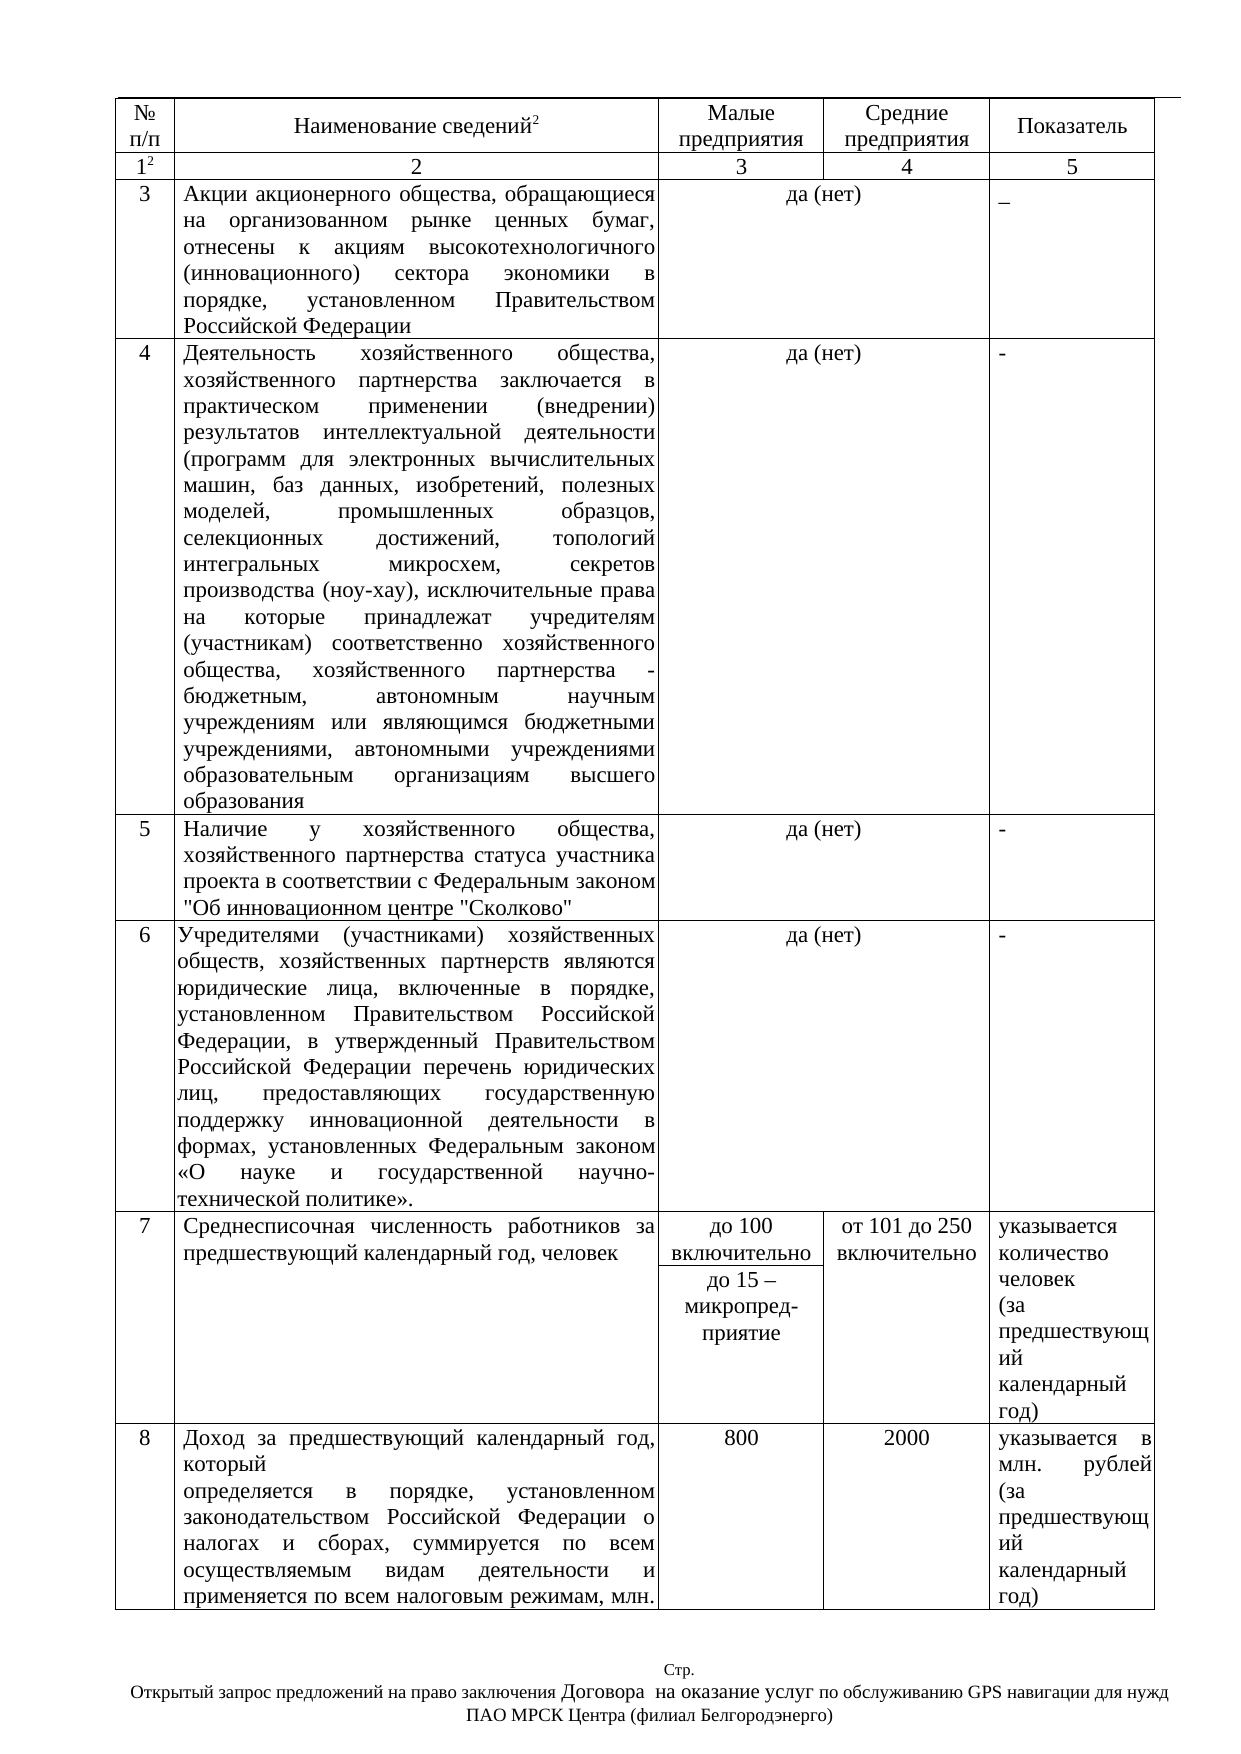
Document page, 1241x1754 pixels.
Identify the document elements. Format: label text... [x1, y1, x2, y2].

table_cell да (нет) [659, 339, 989, 814]
table_header Средние предприятия [824, 99, 989, 152]
table_cell 2000 [824, 1424, 989, 1608]
table_cell 8 [116, 1424, 174, 1608]
table_cell от 101 до 250 включительно [824, 1212, 989, 1423]
table_cell 800 [659, 1424, 823, 1608]
table_header Наименование сведений2 [175, 99, 658, 152]
table_cell _ [990, 180, 1154, 338]
table_cell 5 [990, 153, 1154, 179]
table_cell да (нет) [659, 921, 989, 1211]
table_cell 4 [824, 153, 989, 179]
table_cell 7 [116, 1212, 174, 1423]
table_cell да (нет) [659, 180, 989, 338]
table_cell Наличие у хозяйственного общества, хозяйственного партнерства статуса участника проекта в соответствии с Федеральным законом "Об инновационном центре "Сколково" [175, 815, 658, 920]
table_cell указывается количество человек (за предшествующий календарный год) [990, 1212, 1154, 1423]
table_header Малые предприятия [659, 99, 823, 152]
table_cell - [990, 815, 1154, 920]
table_cell - [990, 921, 1154, 1211]
table_cell указывается в млн. рублей (за предшествующий календарный год) [990, 1424, 1154, 1608]
table_cell да (нет) [659, 815, 989, 920]
table_cell 2 [175, 153, 658, 179]
table_cell до 15 – микропредприятие [659, 1266, 823, 1423]
table_cell 12 [116, 153, 174, 179]
table_cell - [990, 339, 1154, 814]
table_header № п/п [116, 99, 174, 152]
table_cell 3 [116, 180, 174, 338]
table_cell 6 [116, 921, 174, 1211]
table_cell Акции акционерного общества, обращающиеся на организованном рынке ценных бумаг, отнесены к акциям высокотехнологичного (инновационного) сектора экономики в порядке, установленном Правительством Российской Федерации [175, 180, 658, 338]
table_cell 3 [659, 153, 823, 179]
table_cell Учредителями (участниками) хозяйственных обществ, хозяйственных партнерств являются юридические лица, включенные в порядке, установленном Правительством Российской Федерации, в утвержденный Правительством Российской Федерации перечень юридических лиц, предоставляющих государственную поддержку инновационной деятельности в формах, установленных Федеральным законом «О науке и государственной научно-технической политике». [175, 921, 658, 1211]
table_cell до 100 включительно [659, 1212, 823, 1265]
table_cell Деятельность хозяйственного общества, хозяйственного партнерства заключается в практическом применении (внедрении) результатов интеллектуальной деятельности (программ для электронных вычислительных машин, баз данных, изобретений, полезных моделей, промышленных образцов, селекционных достижений, топологий интегральных микросхем, секретов производства (ноу-хау), исключительные права на которые принадлежат учредителям (участникам) соответственно хозяйственного общества, хозяйственного партнерства - бюджетным, автономным научным учреждениям или являющимся бюджетными учреждениями, автономными учреждениями образовательным организациям высшего образования [175, 339, 658, 814]
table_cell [175, 1424, 658, 1608]
table_cell Среднесписочная численность работников за предшествующий календарный год, человек [175, 1212, 658, 1423]
table_cell 5 [116, 815, 174, 920]
table_cell 4 [116, 339, 174, 814]
table_header Показатель [990, 99, 1154, 152]
